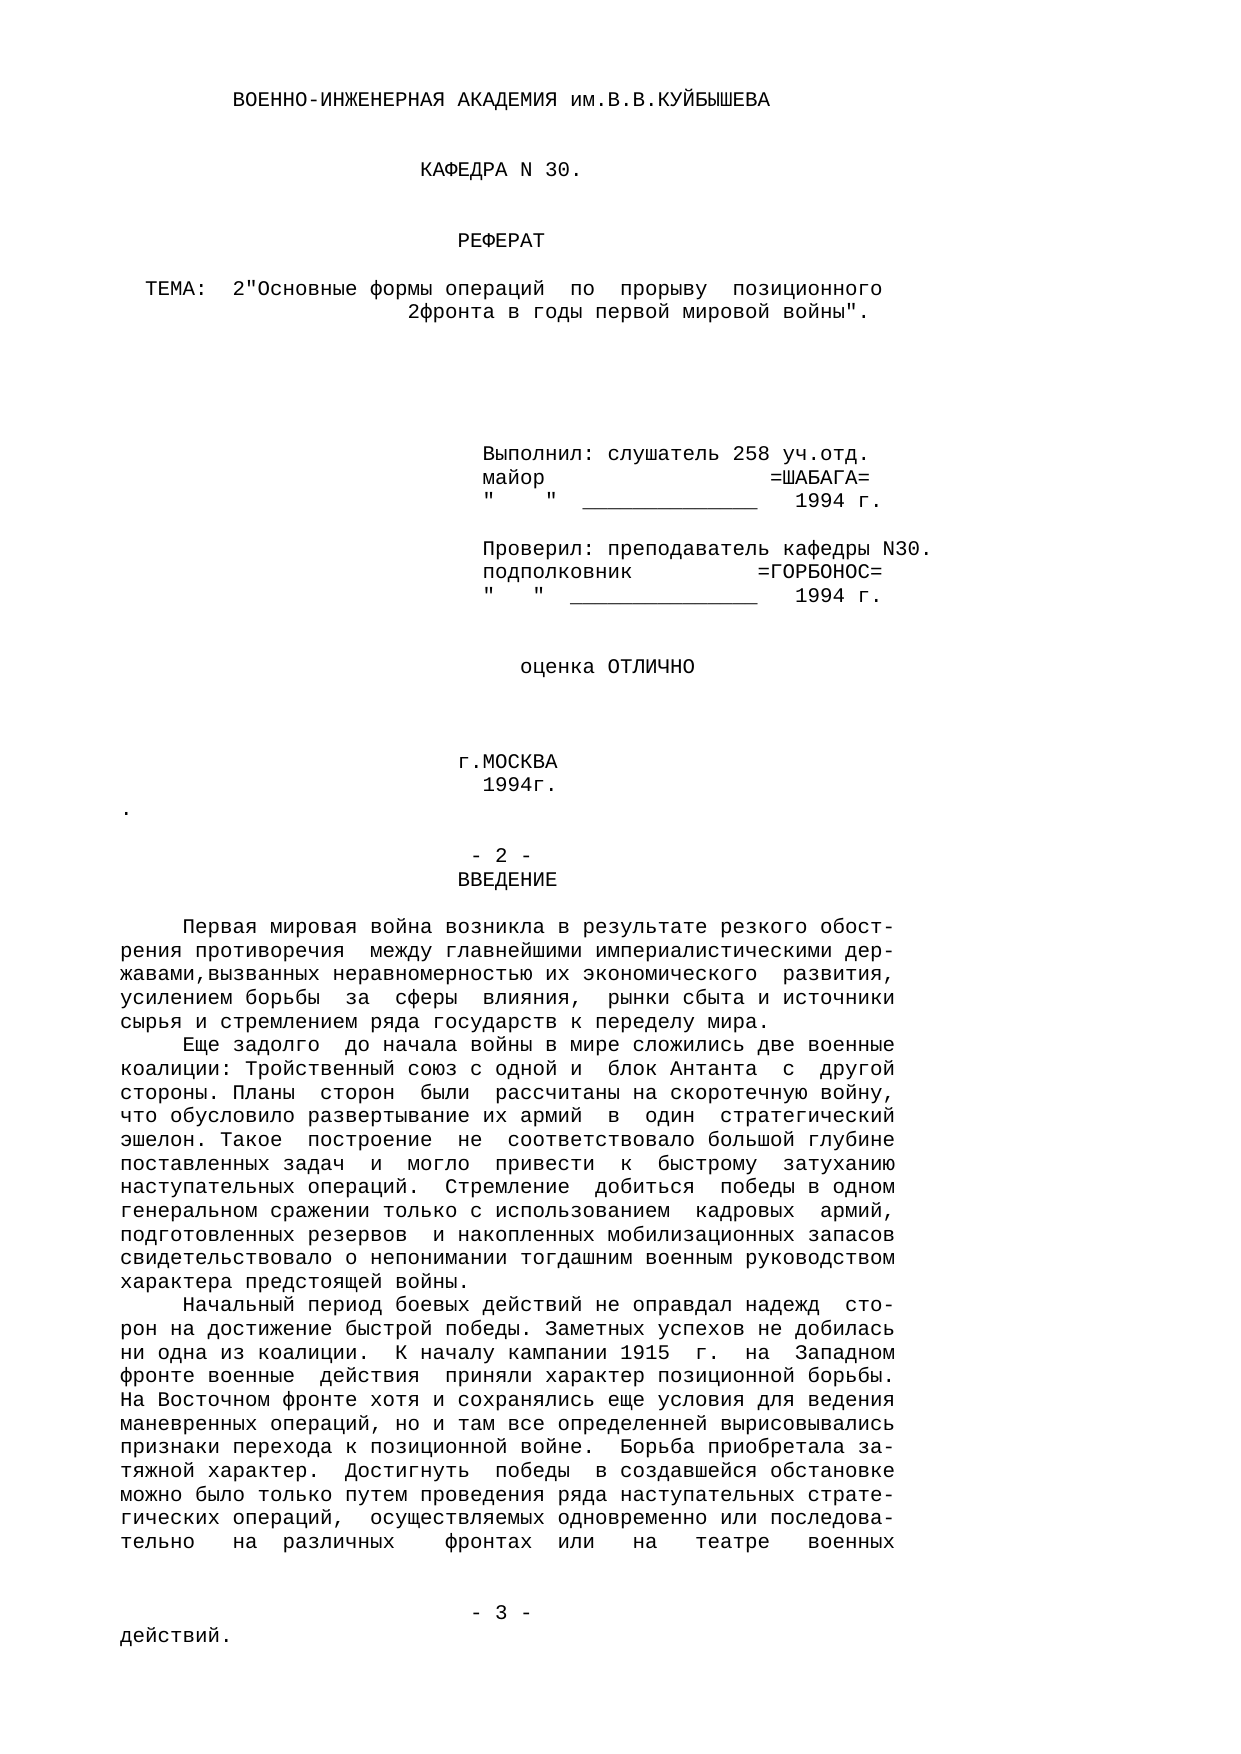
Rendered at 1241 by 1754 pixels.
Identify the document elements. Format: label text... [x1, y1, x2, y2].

text тяжной характер. Достигнуть победы в создавшейся обстановке [120, 1460, 1120, 1484]
text жавами,вызванных неравномерностью их экономического развития, [120, 963, 1120, 987]
text ТЕМА: 2"Основные формы операций по прорыву позиционного [120, 278, 1120, 301]
text . [120, 798, 1120, 822]
text ни одна из коалиции. К началу кампании 1915 г. на Западном [120, 1342, 1120, 1365]
text ВОЕННО-ИНЖЕНЕРНАЯ АКАДЕМИЯ им.В.В.КУЙБЫШЕВА [120, 88, 1120, 112]
text рон на достижение быстрой победы. Заметных успехов не добилась [120, 1318, 1120, 1342]
text гических операций, осуществляемых одновременно или последова- [120, 1507, 1120, 1531]
text На Восточном фронте хотя и сохранялись еще условия для ведения [120, 1389, 1120, 1413]
text - 2 - [120, 845, 1120, 869]
text стороны. Планы сторон были рассчитаны на скоротечную войну, [120, 1082, 1120, 1105]
text сырья и стремлением ряда государств к переделу мира. [120, 1011, 1120, 1034]
text Первая мировая война возникла в результате резкого обост- [120, 916, 1120, 940]
text " " _______________ 1994 г. [120, 585, 1120, 609]
text 1994г. [120, 774, 1120, 798]
text признаки перехода к позиционной войне. Борьба приобретала за- [120, 1436, 1120, 1460]
text тельно на различных фронтах или на театре военных [120, 1531, 1120, 1554]
text оценка ОТЛИЧНО [120, 656, 1120, 680]
text поставленных задач и могло привести к быстрому затуханию [120, 1153, 1120, 1176]
text рения противоречия между главнейшими империалистическими дер- [120, 940, 1120, 963]
text подготовленных резервов и накопленных мобилизационных запасов [120, 1223, 1120, 1247]
text подполковник =ГОРБОНОС= [120, 561, 1120, 585]
text Проверил: преподаватель кафедры N30. [120, 538, 1120, 561]
text действий. [120, 1626, 1120, 1649]
text 2фронта в годы первой мировой войны". [120, 301, 1120, 325]
text Начальный период боевых действий не оправдал надежд сто- [120, 1294, 1120, 1318]
text РЕФЕРАТ [120, 230, 1120, 254]
text характера предстоящей войны. [120, 1271, 1120, 1294]
text что обусловило развертывание их армий в один стратегический [120, 1105, 1120, 1129]
text наступательных операций. Стремление добиться победы в одном [120, 1176, 1120, 1200]
text коалиции: Тройственный союз с одной и блок Антанта с другой [120, 1058, 1120, 1082]
text г.МОСКВА [120, 751, 1120, 774]
text " " ______________ 1994 г. [120, 491, 1120, 514]
text эшелон. Такое построение не соответствовало большой глубине [120, 1129, 1120, 1153]
text - 3 - [120, 1602, 1120, 1626]
text свидетельствовало о непонимании тогдашним военным руководством [120, 1247, 1120, 1271]
text ВВЕДЕНИЕ [120, 869, 1120, 892]
text Выполнил: слушатель 258 уч.отд. [120, 443, 1120, 467]
text можно было только путем проведения ряда наступательных страте- [120, 1484, 1120, 1507]
text маневренных операций, но и там все определенней вырисовывались [120, 1413, 1120, 1436]
text фронте военные действия приняли характер позиционной борьбы. [120, 1365, 1120, 1389]
text усилением борьбы за сферы влияния, рынки сбыта и источники [120, 987, 1120, 1011]
text генеральном сражении только с использованием кадровых армий, [120, 1200, 1120, 1223]
text КАФЕДРА N 30. [120, 159, 1120, 183]
text Еще задолго до начала войны в мире сложились две военные [120, 1034, 1120, 1058]
text майор =ШАБАГА= [120, 467, 1120, 491]
